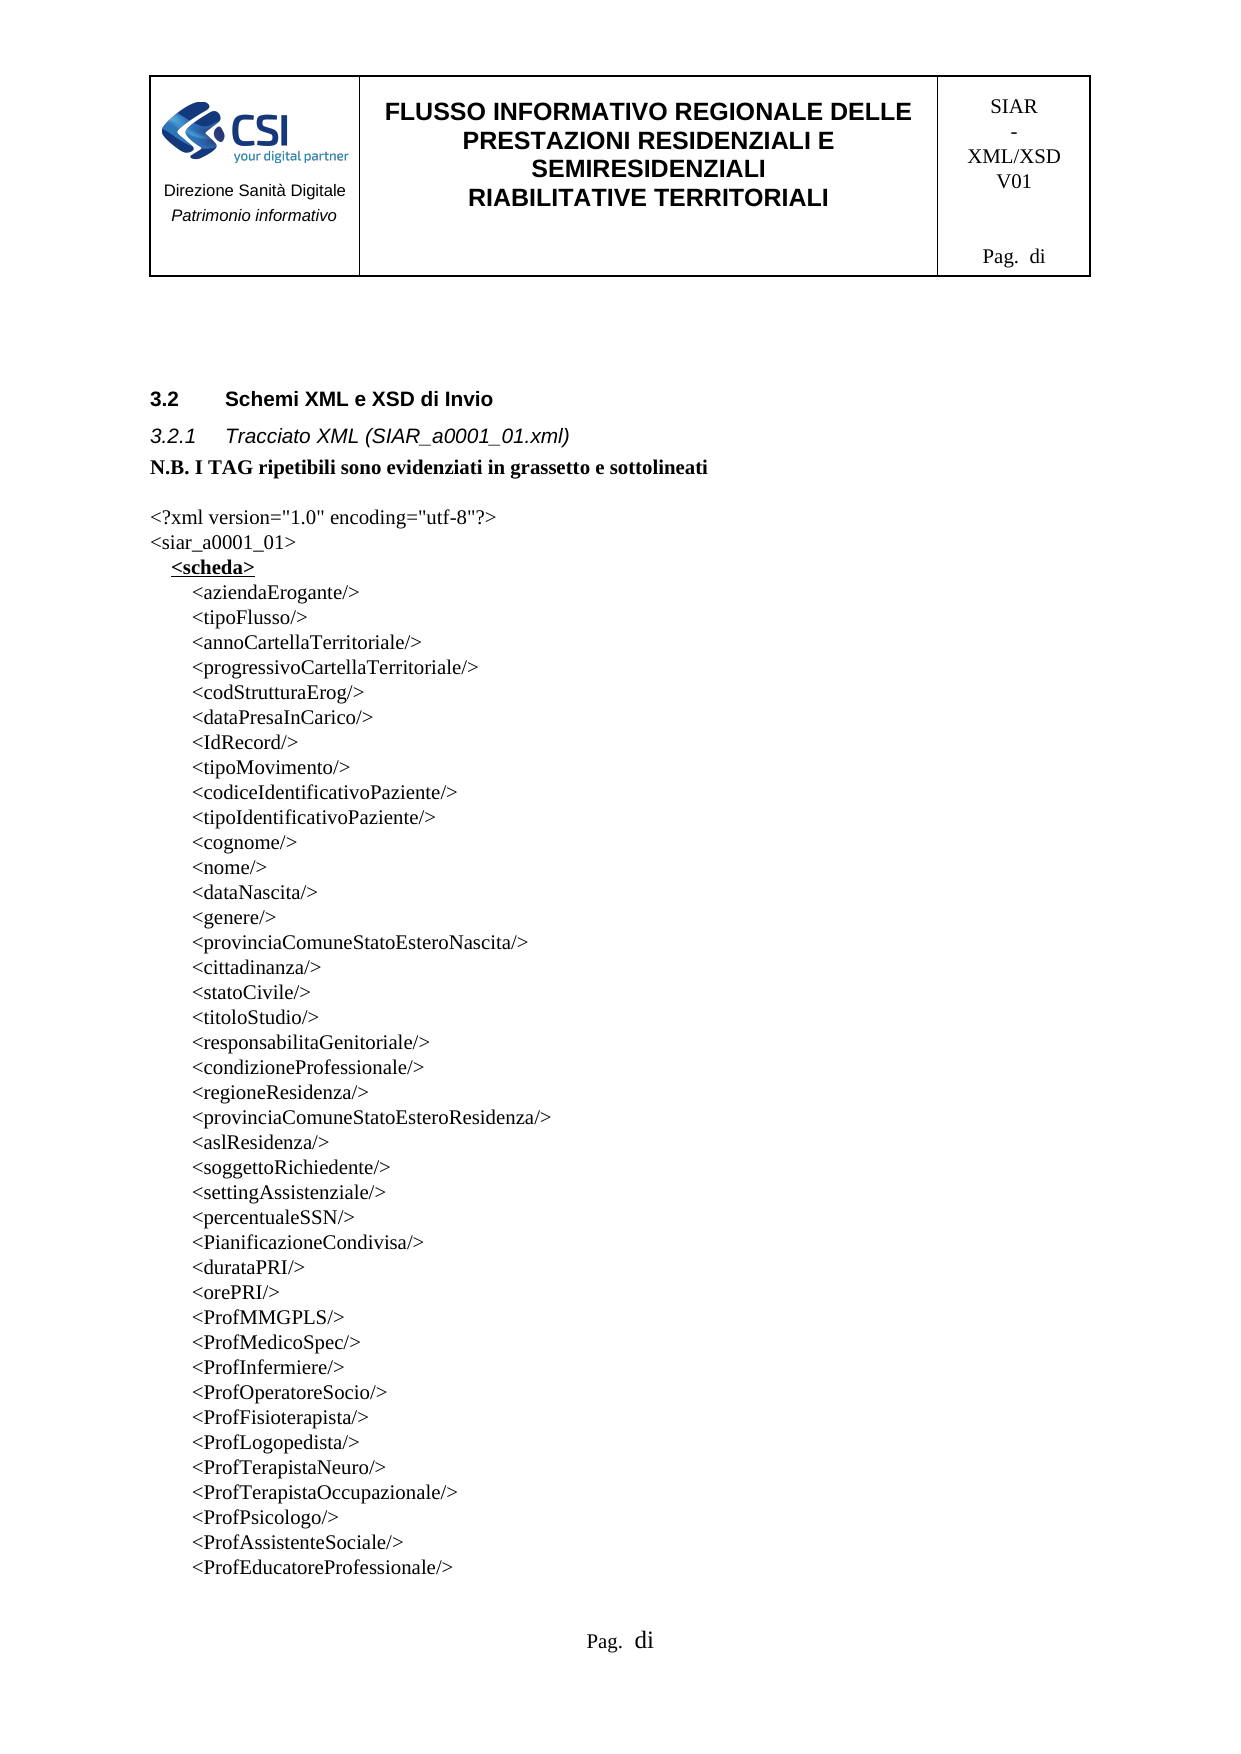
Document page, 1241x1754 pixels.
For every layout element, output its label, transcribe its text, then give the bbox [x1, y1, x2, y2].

text <IdRecord/> [150, 729, 1090, 754]
text <cittadinanza/> [150, 954, 1090, 979]
text <ProfMedicoSpec/> [150, 1329, 1090, 1354]
text <progressivoCartellaTerritoriale/> [150, 654, 1090, 679]
text <ProfInfermiere/> [150, 1354, 1090, 1379]
text <scheda> [150, 554, 1090, 579]
text <percentualeSSN/> [150, 1204, 1090, 1229]
text <siar_a0001_01> [150, 529, 1090, 554]
text <tipoMovimento/> [150, 754, 1090, 779]
text <ProfMMGPLS/> [150, 1304, 1090, 1329]
text <durataPRI/> [150, 1254, 1090, 1279]
text <condizioneProfessionale/> [150, 1054, 1090, 1079]
text <annoCartellaTerritoriale/> [150, 629, 1090, 654]
text <ProfFisioterapista/> [150, 1404, 1090, 1429]
text <ProfAssistenteSociale/> [150, 1529, 1090, 1554]
text <dataNascita/> [150, 879, 1090, 904]
text N.B. I TAG ripetibili sono evidenziati in grassetto e sottolineati [150, 454, 1090, 479]
subtitle Tracciato XML (SIAR_a0001_01.xml) [150, 423, 1090, 448]
text <settingAssistenziale/> [150, 1179, 1090, 1204]
text <aziendaErogante/> [150, 579, 1090, 604]
text <ProfLogopedista/> [150, 1429, 1090, 1454]
text <ProfPsicologo/> [150, 1504, 1090, 1529]
text <orePRI/> [150, 1279, 1090, 1304]
text <provinciaComuneStatoEsteroNascita/> [150, 929, 1090, 954]
subtitle Schemi XML e XSD di Invio [150, 386, 1090, 411]
text <tipoIdentificativoPaziente/> [150, 804, 1090, 829]
text <ProfOperatoreSocio/> [150, 1379, 1090, 1404]
text <nome/> [150, 854, 1090, 879]
text <PianificazioneCondivisa/> [150, 1229, 1090, 1254]
text <aslResidenza/> [150, 1129, 1090, 1154]
text <tipoFlusso/> [150, 604, 1090, 629]
text <ProfTerapistaOccupazionale/> [150, 1479, 1090, 1504]
text <provinciaComuneStatoEsteroResidenza/> [150, 1104, 1090, 1129]
text <ProfEducatoreProfessionale/> [150, 1554, 1090, 1579]
text <?xml version="1.0" encoding="utf-8"?> [150, 504, 1090, 529]
text <titoloStudio/> [150, 1004, 1090, 1029]
text <statoCivile/> [150, 979, 1090, 1004]
text <genere/> [150, 904, 1090, 929]
text <codiceIdentificativoPaziente/> [150, 779, 1090, 804]
text <regioneResidenza/> [150, 1079, 1090, 1104]
text <ProfTerapistaNeuro/> [150, 1454, 1090, 1479]
text <cognome/> [150, 829, 1090, 854]
picture [160, 102, 350, 164]
text <codStrutturaErog/> [150, 679, 1090, 704]
text <responsabilitaGenitoriale/> [150, 1029, 1090, 1054]
text <dataPresaInCarico/> [150, 704, 1090, 729]
text <soggettoRichiedente/> [150, 1154, 1090, 1179]
